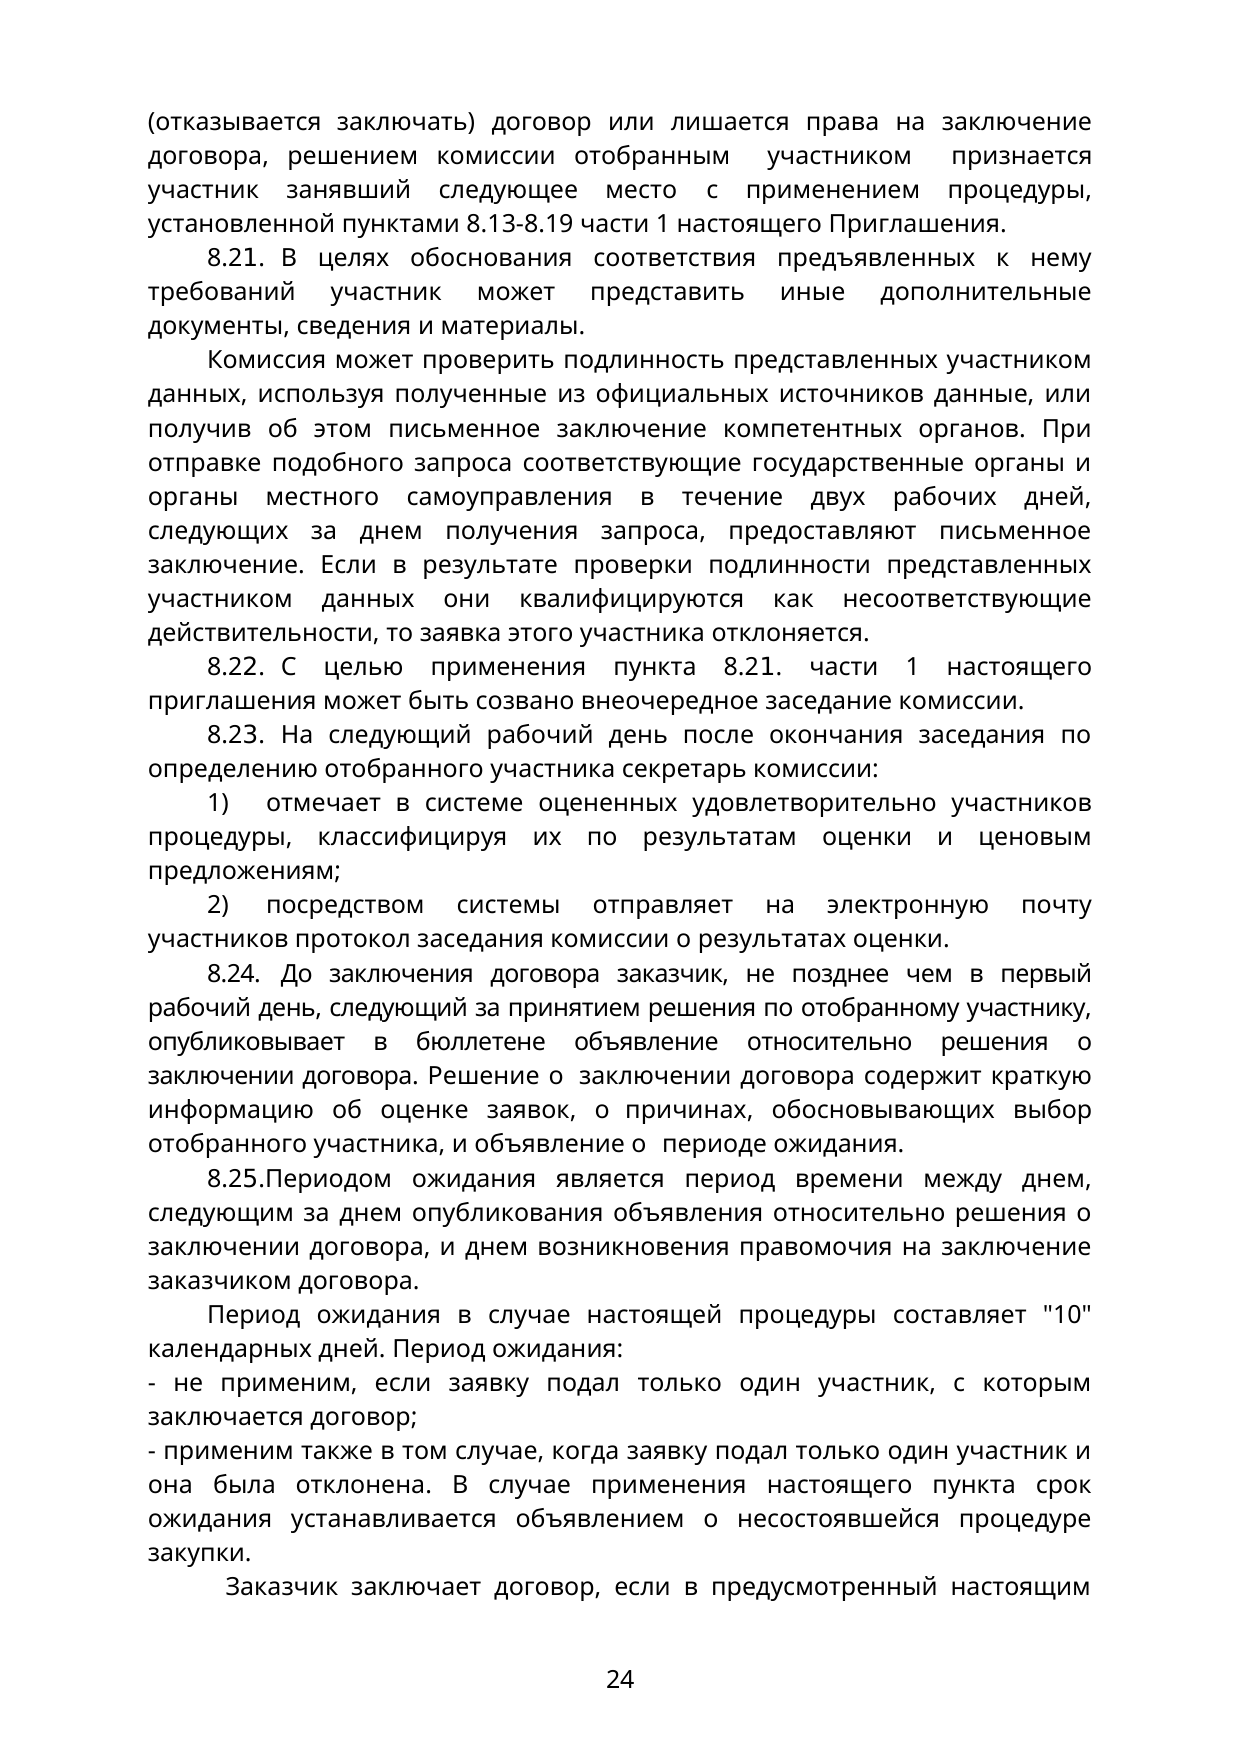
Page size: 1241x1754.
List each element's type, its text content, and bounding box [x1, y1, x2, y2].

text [148, 103, 1092, 240]
text 8.24. До заключения договора заказчик, не позднее чем в первый рабочий день, следующий за принятием решения по отобранному участнику, опубликовывает в бюллетене объявление относительно решения о заключении договора. Решение о заключении договора содержит краткую информацию об оценке заявок, о причинах, обосновывающих выбор отобранного участника, и объявление о периоде ожидания. [148, 955, 1092, 1160]
text 8.23. На следующий рабочий день после окончания заседания по определению отобранного участника секретарь комиссии: [148, 717, 1092, 785]
text 8.25.Периодом ожидания является период времени между днем, следующим за днем опубликования объявления относительно решения о заключении договора, и днем возникновения правомочия на заключение заказчиком договора. [148, 1160, 1092, 1296]
text 8.22. С целью применения пункта 8.21. части 1 настоящего приглашения может быть созвано внеочередное заседание комиссии. [148, 649, 1092, 717]
text Период ожидания в случае настоящей процедуры составляет "10" календарных дней. Период ожидания: [148, 1296, 1092, 1364]
text Комиссия может проверить подлинность представленных участником данных, используя полученные из официальных источников данные, или получив об этом письменное заключение компетентных органов. При отправке подобного запроса соответствующие государственные органы и органы местного самоуправления в течение двух рабочих дней, следующих за днем получения запроса, предоставляют письменное заключение. Если в результате проверки подлинности представленных участником данных они квалифицируются как несоответствующие действительности, то заявка этого участника отклоняется. [148, 342, 1092, 649]
text 1) отмечает в системе оцененных удовлетворительно участников процедуры, классифицируя их по результатам оценки и ценовым предложениям; [148, 785, 1092, 887]
text - применим также в том случае, когда заявку подал только один участник и она была отклонена. В случае применения настоящего пункта срок ожидания устанавливается объявлением о несостоявшейся процедуре закупки. [148, 1433, 1092, 1569]
text 2) посредством системы отправляет на электронную почту участников протокол заседания комиссии о результатах оценки. [148, 887, 1092, 955]
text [148, 1569, 1092, 1603]
text - не применим, если заявку подал только один участник, с которым заключается договор; [148, 1364, 1092, 1433]
text 8.21. В целях обоснования соответствия предъявленных к нему требований участник может представить иные дополнительные документы, сведения и материалы. [148, 240, 1092, 342]
